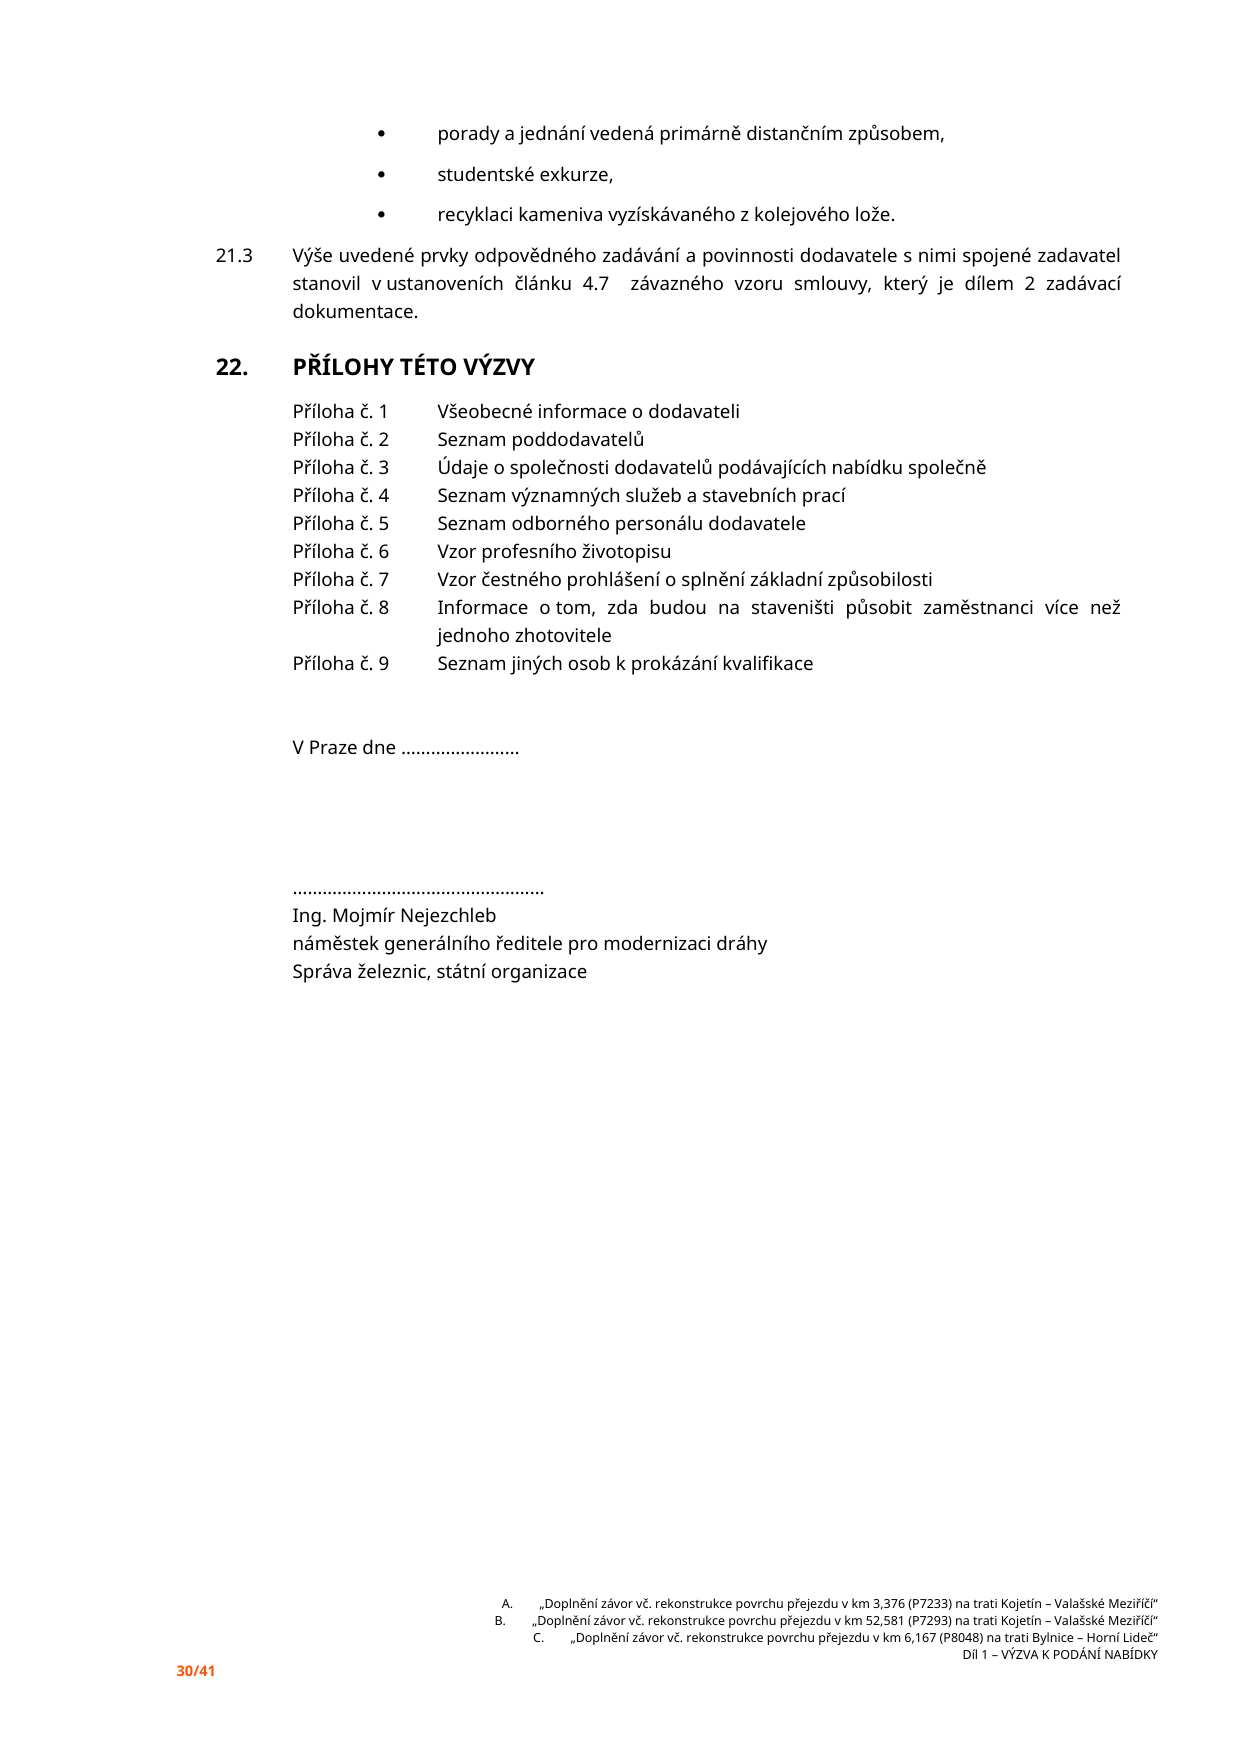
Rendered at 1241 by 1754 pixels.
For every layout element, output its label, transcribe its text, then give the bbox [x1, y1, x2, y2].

text náměstek generálního ředitele pro modernizaci dráhy [292, 931, 1122, 956]
text Příloha č. 9 Seznam jiných osob k prokázání kvalifikace [292, 650, 1122, 676]
text Příloha č. 4 Seznam významných služeb a stavebních prací [292, 482, 1122, 508]
text Příloha č. 3 Údaje o společnosti dodavatelů podávajících nabídku společně [292, 454, 1122, 480]
list porady a jednání vedená primárně distančním způsobem, [378, 121, 1122, 146]
text Příloha č. 2 Seznam poddodavatelů [292, 426, 1122, 452]
text Ing. Mojmír Nejezchleb [292, 902, 1122, 928]
text Příloha č. 6 Vzor profesního životopisu [292, 538, 1122, 564]
text Příloha č. 7 Vzor čestného prohlášení o splnění základní způsobilosti [292, 566, 1122, 592]
text Příloha č. 8 Informace o tom, zda budou na staveništi působit zaměstnanci více než jednoho zhotovitele [292, 594, 1122, 648]
text …………………………………………… [292, 874, 1122, 900]
list recyklaci kameniva vyzískávaného z kolejového lože. [378, 202, 1122, 227]
list studentské exkurze, [378, 161, 1122, 187]
text PŘÍLOHY TÉTO VÝZVY [216, 351, 1122, 382]
text Příloha č. 5 Seznam odborného personálu dodavatele [292, 510, 1122, 536]
text V Praze dne …………………… [292, 734, 1122, 760]
text Příloha č. 1 Všeobecné informace o dodavateli [292, 398, 1122, 424]
text Výše uvedené prvky odpovědného zadávání a povinnosti dodavatele s nimi spojené zadavatel stanovil v ustanoveních článku 4.7 závazného vzoru smlouvy, který je dílem 2 zadávací dokumentace. [216, 242, 1122, 324]
text Správa železnic, státní organizace [292, 958, 1122, 984]
